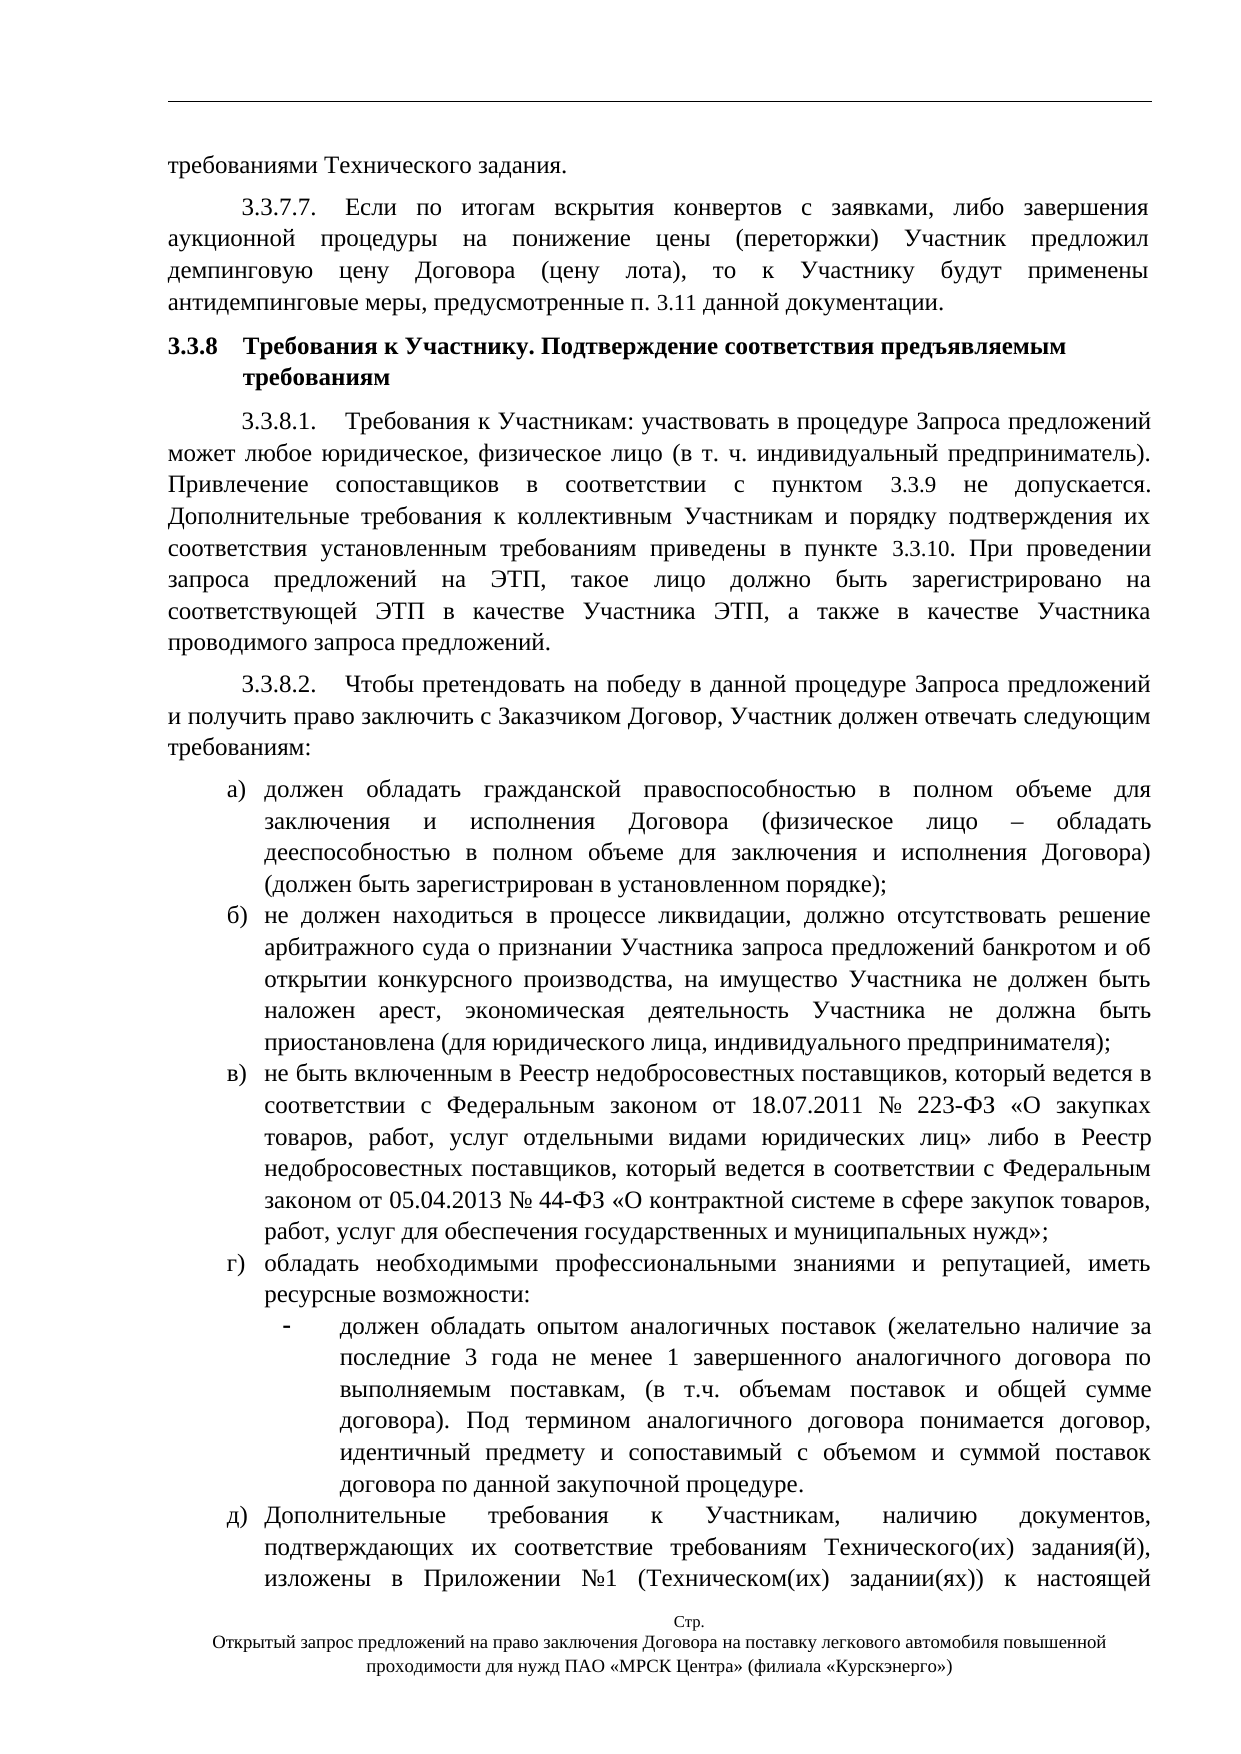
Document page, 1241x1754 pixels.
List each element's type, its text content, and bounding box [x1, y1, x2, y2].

list не быть включенным в Реестр недобросовестных поставщиков, который ведется в соответствии с Федеральным законом от 18.07.2011 № 223-ФЗ «О закупках товаров, работ, услуг отдельными видами юридических лиц» либо в Реестр недобросовестных поставщиков, который ведется в соответствии с Федеральным законом от 05.04.2013 № 44-ФЗ «О контрактной системе в сфере закупок товаров, работ, услуг для обеспечения государственных и муниципальных нужд»; [227, 1058, 1152, 1245]
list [227, 1500, 1152, 1592]
list Чтобы претендовать на победу в данной процедуре Запроса предложений и получить право заключить с Заказчиком Договор, Участник должен отвечать следующим требованиям: [168, 669, 1152, 761]
list обладать необходимыми профессиональными знаниями и репутацией, иметь ресурсные возможности: [227, 1248, 1152, 1308]
list Если по итогам вскрытия конвертов с заявками, либо завершения аукционной процедуры на понижение цены (переторжки) Участник предложил демпинговую цену Договора (цену лота), то к Участнику будут применены антидемпинговые меры, предусмотренные п. 3.11 данной документации. [168, 192, 1150, 315]
list должен обладать гражданской правоспособностью в полном объеме для заключения и исполнения Договора (физическое лицо – обладать дееспособностью в полном объеме для заключения и исполнения Договора) (должен быть зарегистрирован в установленном порядке); [227, 774, 1152, 898]
list должен обладать опытом аналогичных поставок (желательно наличие за последние 3 года не менее 1 завершенного аналогичного договора по выполняемым поставкам, (в т.ч. объемам поставок и общей сумме договора). Под термином аналогичного договора понимается договор, идентичный предмету и сопоставимый с объемом и суммой поставок договора по данной закупочной процедуре. [282, 1311, 1152, 1497]
list Требования к Участникам: участвовать в процедуре Запроса предложений может любое юридическое, физическое лицо (в т. ч. индивидуальный предприниматель). Привлечение сопоставщиков в соответствии с пунктом 3.3.9 не допускается. Дополнительные требования к коллективным Участникам и порядку подтверждения их соответствия установленным требованиям приведены в пункте 3.3.10. При проведении запроса предложений на ЭТП, такое лицо должно быть зарегистрировано на соответствующей ЭТП в качестве Участника ЭТП, а также в качестве Участника проводимого запроса предложений. [168, 406, 1152, 656]
list не должен находиться в процессе ликвидации, должно отсутствовать решение арбитражного суда о признании Участника запроса предложений банкротом и об открытии конкурсного производства, на имущество Участника не должен быть наложен арест, экономическая деятельность Участника не должна быть приостановлена (для юридического лица, индивидуального предпринимателя); [227, 901, 1152, 1056]
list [168, 150, 1150, 179]
subtitle Требования к Участнику. Подтверждение соответствия предъявляемым требованиям [168, 331, 1152, 391]
